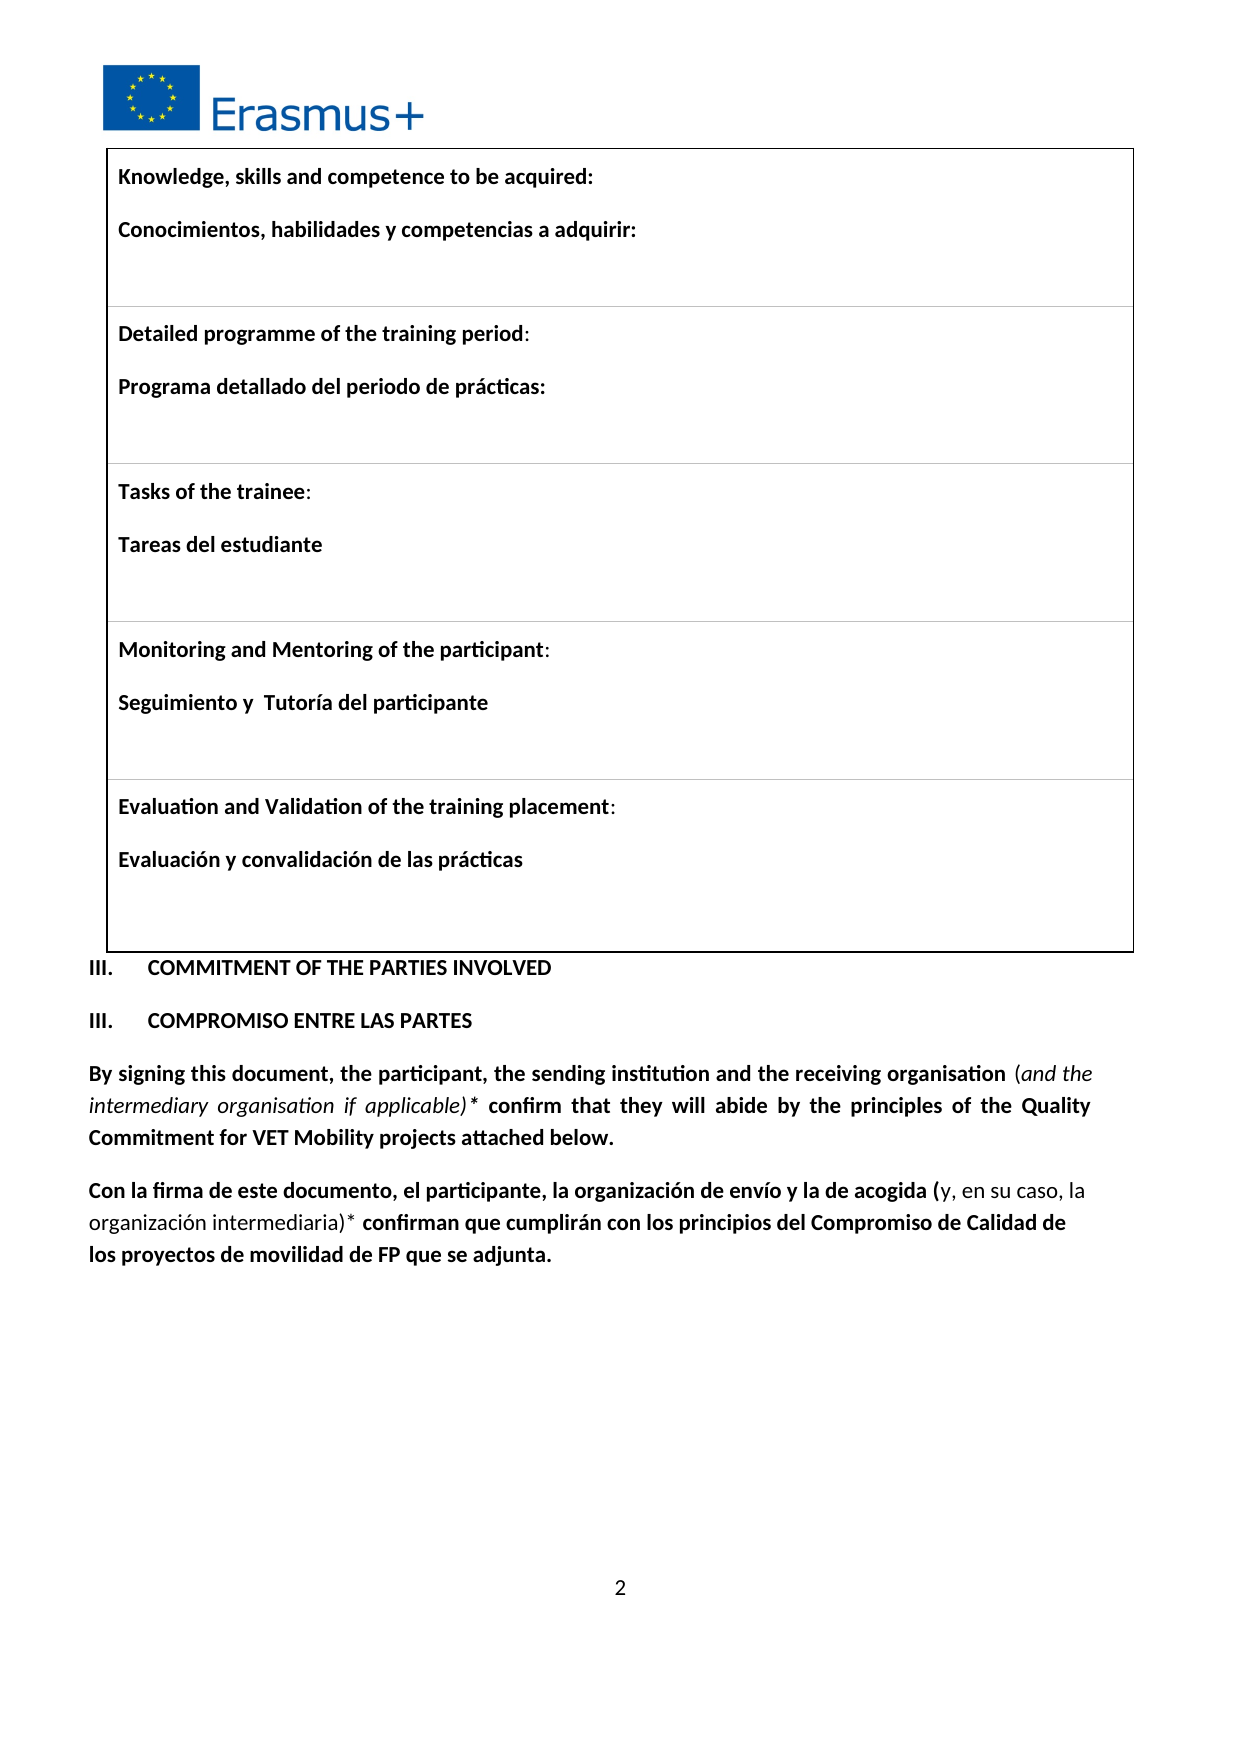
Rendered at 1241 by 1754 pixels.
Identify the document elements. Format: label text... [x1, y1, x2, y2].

list COMPROMISO ENTRE LAS PARTES [89, 1006, 1092, 1034]
table_cell Monitoring and Mentoring of the participant: Seguimiento y Tutoría del participante [108, 622, 1133, 779]
table_header Knowledge, skills and competence to be acquired: Conocimientos, habilidades y competencias a adquirir: [108, 149, 1133, 306]
table_cell Evaluation and Validation of the training placement: Evaluación y convalidación de las prácticas [108, 780, 1133, 951]
text By signing this document, the participant, the sending institution and the receiving organisation (and the intermediary organisation if applicable)* confirm that they will abide by the principles of the Quality Commitment for VET Mobility projects attached below. [89, 1059, 1092, 1151]
list COMMITMENT OF THE PARTIES INVOLVED [89, 953, 1092, 981]
table_cell Detailed programme of the training period: Programa detallado del periodo de prácticas: [108, 307, 1133, 463]
picture [84, 46, 442, 149]
table_cell Tasks of the trainee: Tareas del estudiante [108, 464, 1133, 621]
text Con la firma de este documento, el participante, la organización de envío y la de acogida (y, en su caso, la organización intermediaria)* confirman que cumplirán con los principios del Compromiso de Calidad de los proyectos de movilidad de FP que se adjunta. [89, 1176, 1092, 1269]
